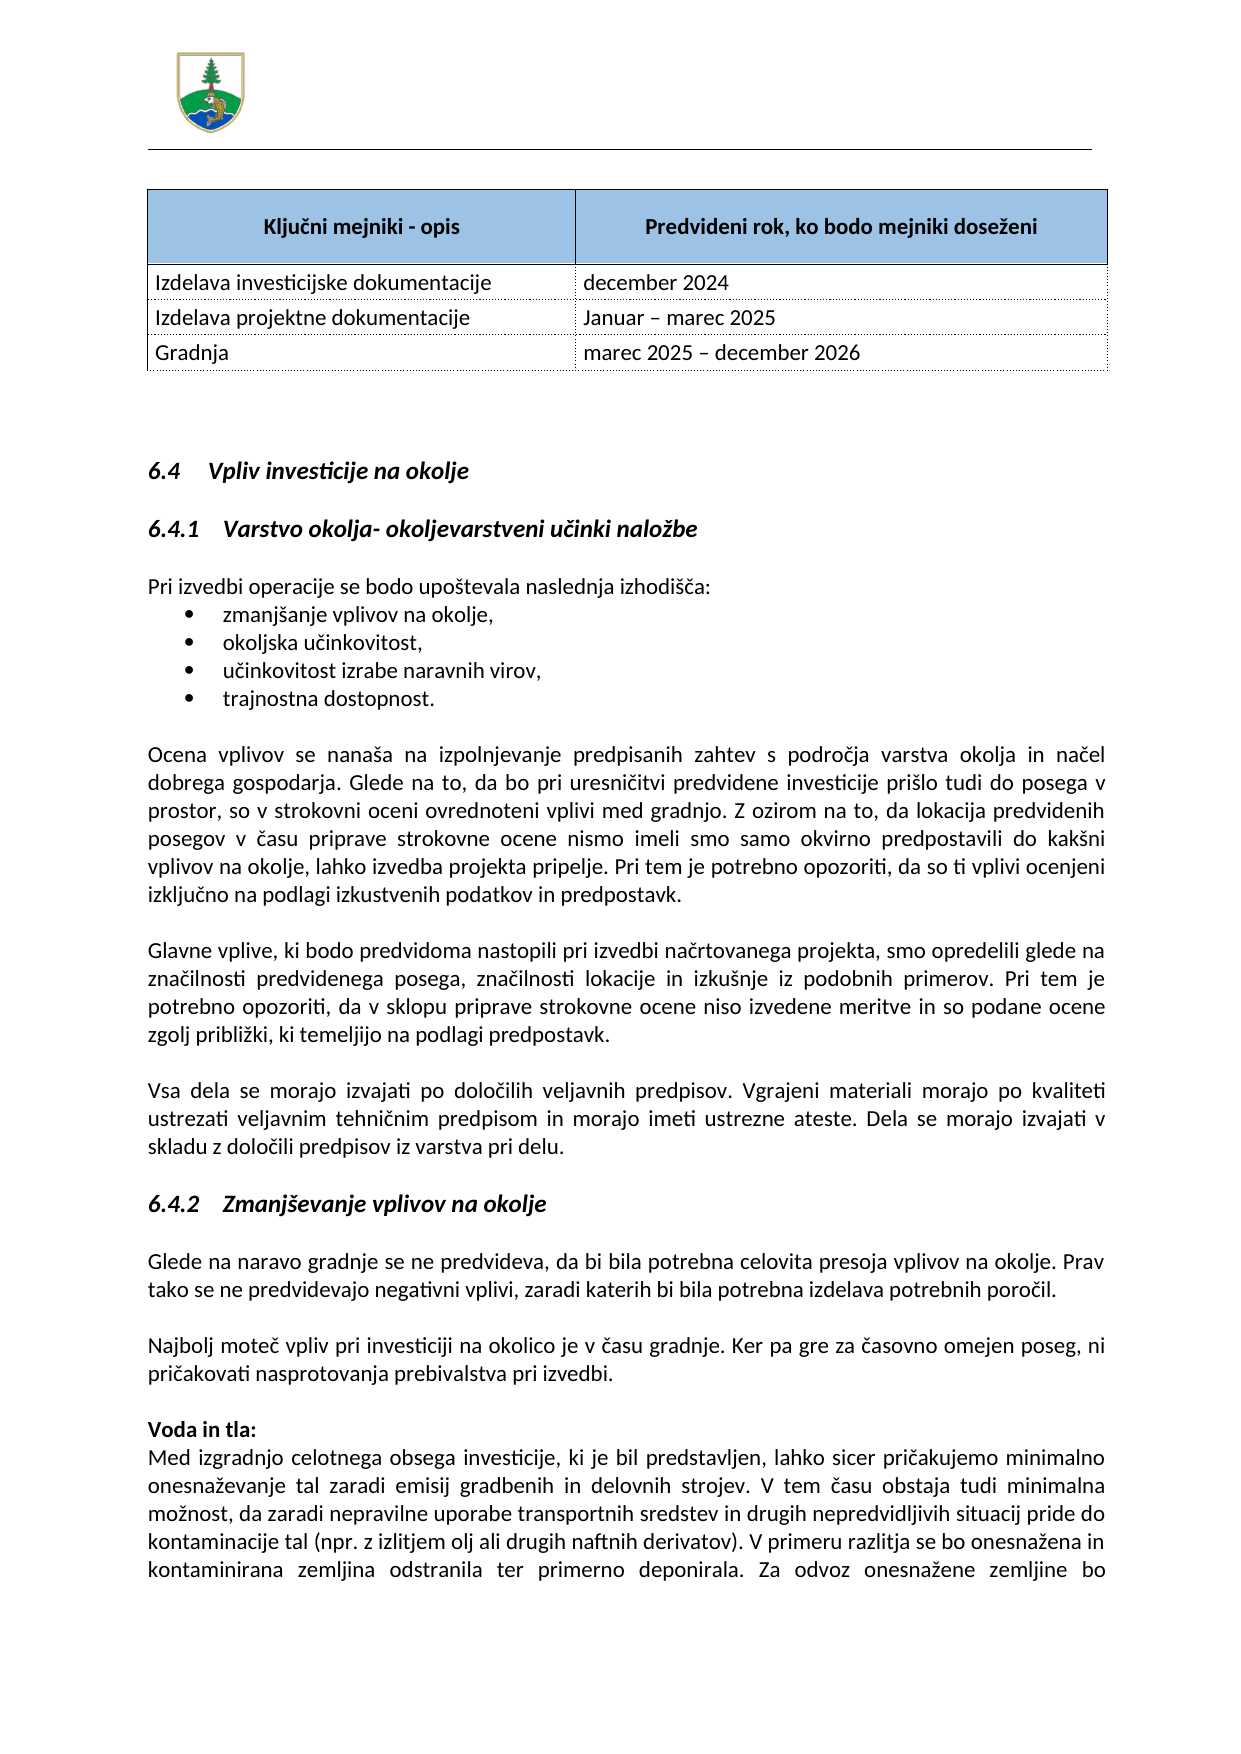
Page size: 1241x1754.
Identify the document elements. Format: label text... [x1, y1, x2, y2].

text Voda in tla: [148, 1415, 1107, 1443]
list okoljska učinkovitost, [185, 628, 1107, 656]
table_cell december 2024 [576, 265, 1107, 299]
list zmanjšanje vplivov na okolje, [185, 600, 1107, 628]
list trajnostna dostopnost. [185, 684, 1107, 712]
table_header Ključni mejniki - opis [148, 190, 575, 263]
subtitle Vpliv investicije na okolje [148, 455, 1107, 485]
subtitle Varstvo okolja- okoljevarstveni učinki naložbe [148, 513, 1107, 544]
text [148, 1443, 1107, 1583]
text Glavne vplive, ki bodo predvidoma nastopili pri izvedbi načrtovanega projekta, smo opredelili glede na značilnosti predvidenega posega, značilnosti lokacije in izkušnje iz podobnih primerov. Pri tem je potrebno opozoriti, da v sklopu priprave strokovne ocene niso izvedene meritve in so podane ocene zgolj približki, ki temeljijo na podlagi predpostavk. [148, 936, 1107, 1048]
table_cell Gradnja [148, 334, 576, 370]
text Najbolj moteč vpliv pri investiciji na okolico je v času gradnje. Ker pa gre za časovno omejen poseg, ni pričakovati nasprotovanja prebivalstva pri izvedbi. [148, 1331, 1107, 1387]
picture [171, 47, 250, 137]
table_cell Januar – marec 2025 [576, 299, 1107, 334]
text Vsa dela se morajo izvajati po določilih veljavnih predpisov. Vgrajeni materiali morajo po kvaliteti ustrezati veljavnim tehničnim predpisom in morajo imeti ustrezne ateste. Dela se morajo izvajati v skladu z določili predpisov iz varstva pri delu. [148, 1076, 1107, 1160]
table_header Predvideni rok, ko bodo mejniki doseženi [576, 190, 1107, 263]
list učinkovitost izrabe naravnih virov, [185, 656, 1107, 684]
text Glede na naravo gradnje se ne predvideva, da bi bila potrebna celovita presoja vplivov na okolje. Prav tako se ne predvidevajo negativni vplivi, zaradi katerih bi bila potrebna izdelava potrebnih poročil. [148, 1247, 1107, 1303]
subtitle Zmanjševanje vplivov na okolje [148, 1188, 1107, 1219]
text Ocena vplivov se nanaša na izpolnjevanje predpisanih zahtev s področja varstva okolja in načel dobrega gospodarja. Glede na to, da bo pri uresničitvi predvidene investicije prišlo tudi do posega v prostor, so v strokovni oceni ovrednoteni vplivi med gradnjo. Z ozirom na to, da lokacija predvidenih posegov v času priprave strokovne ocene nismo imeli smo samo okvirno predpostavili do kakšni vplivov na okolje, lahko izvedba projekta pripelje. Pri tem je potrebno opozoriti, da so ti vplivi ocenjeni izključno na podlagi izkustvenih podatkov in predpostavk. [148, 740, 1107, 908]
table_cell marec 2025 – december 2026 [576, 334, 1107, 370]
text Pri izvedbi operacije se bodo upoštevala naslednja izhodišča: [148, 572, 1107, 600]
table_cell Izdelava investicijske dokumentacije [148, 265, 576, 299]
table_cell Izdelava projektne dokumentacije [148, 299, 576, 334]
